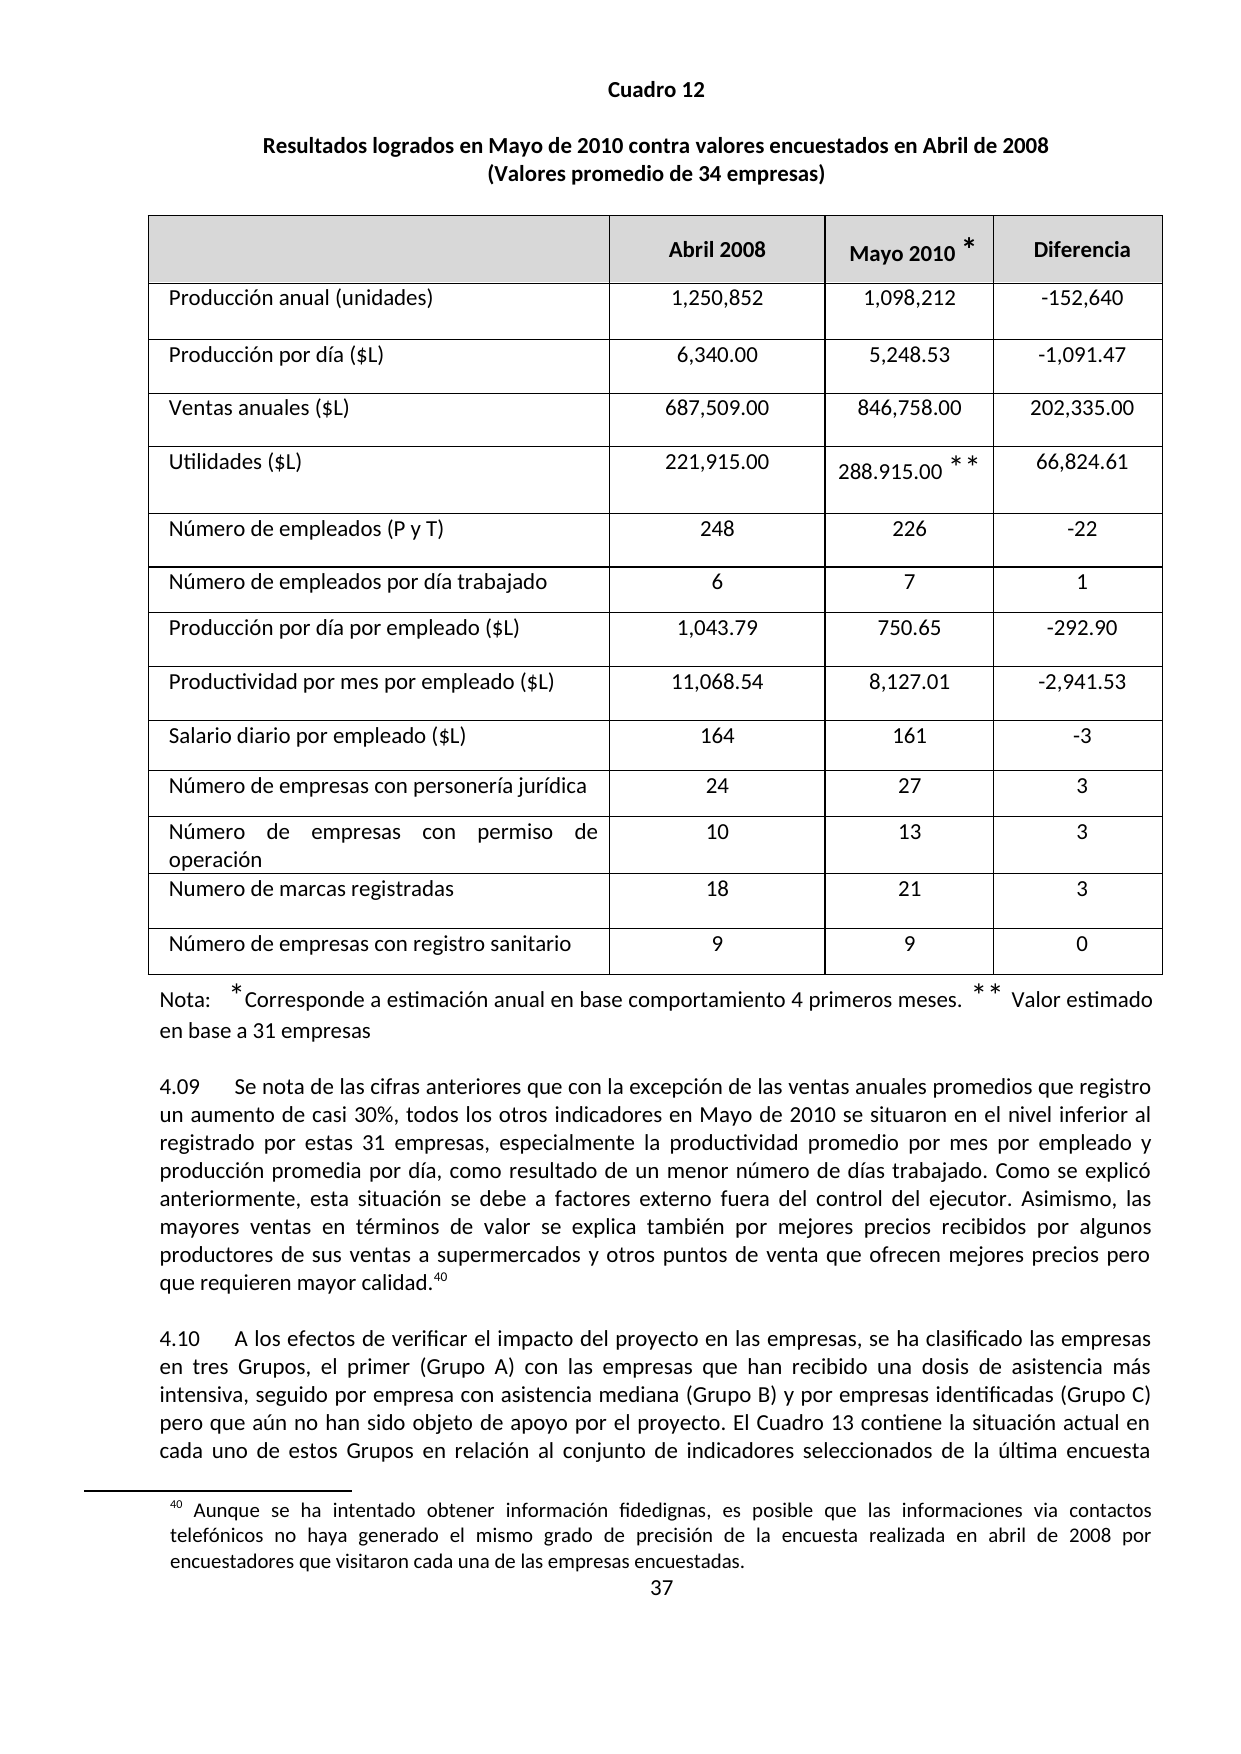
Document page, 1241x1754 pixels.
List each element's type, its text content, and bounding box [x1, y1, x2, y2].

text (Valores promedio de 34 empresas) [159, 159, 1153, 187]
table_cell 221,915.00 [610, 447, 824, 513]
table_cell -1,091.47 [994, 340, 1162, 392]
table_cell 1,098,212 [826, 284, 993, 339]
table_cell 202,335.00 [994, 394, 1162, 446]
table_cell Producción por día ($L) [149, 340, 609, 392]
table_cell 248 [610, 514, 824, 566]
table_header [149, 216, 609, 282]
table_cell -152,640 [994, 284, 1162, 339]
table_cell 11,068.54 [610, 667, 824, 720]
table_cell Salario diario por empleado ($L) [149, 721, 609, 770]
table_cell 687,509.00 [610, 394, 824, 446]
table_cell 6,340.00 [610, 340, 824, 392]
table_cell 9 [610, 929, 824, 974]
table_cell 226 [826, 514, 993, 566]
table_cell 9 [826, 929, 993, 974]
table_cell 7 [826, 568, 993, 612]
table_cell 3 [994, 874, 1162, 928]
table_cell 1 [994, 568, 1162, 612]
table_cell Número de empleados (P y T) [149, 514, 609, 566]
table_cell Utilidades ($L) [149, 447, 609, 513]
table_cell -2,941.53 [994, 667, 1162, 720]
table_cell 24 [610, 771, 824, 816]
table_cell 0 [994, 929, 1162, 974]
table_cell Número de empleados por día trabajado [149, 568, 609, 612]
list Se nota de las cifras anteriores que con la excepción de las ventas anuales promedios que registro un aumento de casi 30%, todos los otros indicadores en Mayo de 2010 se situaron en el nivel inferior al registrado por estas 31 empresas, especialmente la productividad promedio por mes por empleado y producción promedia por día, como resultado de un menor número de días trabajado. Como se explicó anteriormente, esta situación se debe a factores externo fuera del control del ejecutor. Asimismo, las mayores ventas en términos de valor se explica también por mejores precios recibidos por algunos productores de sus ventas a supermercados y otros puntos de venta que ofrecen mejores precios pero que requieren mayor calidad. [159, 1072, 1153, 1296]
table_cell 66,824.61 [994, 447, 1162, 513]
table_cell Número de empresas con registro sanitario [149, 929, 609, 974]
table_cell Producción por día por empleado ($L) [149, 613, 609, 666]
table_cell 1,250,852 [610, 284, 824, 339]
text Resultados logrados en Mayo de 2010 contra valores encuestados en Abril de 2008 [159, 131, 1153, 159]
table_cell Numero de marcas registradas [149, 874, 609, 928]
table_cell 164 [610, 721, 824, 770]
table_cell Número de empresas con permiso de operación [149, 817, 609, 873]
table_cell 21 [826, 874, 993, 928]
table_cell Productividad por mes por empleado ($L) [149, 667, 609, 720]
table_cell 1,043.79 [610, 613, 824, 666]
table_cell 8,127.01 [826, 667, 993, 720]
table_cell 13 [826, 817, 993, 873]
table_cell Producción anual (unidades) [149, 284, 609, 339]
table_cell Número de empresas con personería jurídica [149, 771, 609, 816]
table_cell 3 [994, 771, 1162, 816]
table_header Diferencia [994, 216, 1162, 282]
table_cell 27 [826, 771, 993, 816]
table_cell 10 [610, 817, 824, 873]
text Nota: *Corresponde a estimación anual en base comportamiento 4 primeros meses. ** Valor estimado en base a 31 empresas [159, 975, 1153, 1044]
table_cell 161 [826, 721, 993, 770]
table_header Abril 2008 [610, 216, 824, 282]
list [159, 1324, 1153, 1464]
text Cuadro 12 [159, 75, 1153, 103]
table_cell 288.915.00 ** [826, 447, 993, 513]
table_cell 3 [994, 817, 1162, 873]
table_cell Ventas anuales ($L) [149, 394, 609, 446]
table_cell 5,248.53 [826, 340, 993, 392]
table_cell 846,758.00 [826, 394, 993, 446]
table_cell 6 [610, 568, 824, 612]
table_cell 750.65 [826, 613, 993, 666]
table_cell -22 [994, 514, 1162, 566]
table_header Mayo 2010 * [826, 216, 993, 282]
table_cell 18 [610, 874, 824, 928]
table_cell -292.90 [994, 613, 1162, 666]
table_cell -3 [994, 721, 1162, 770]
